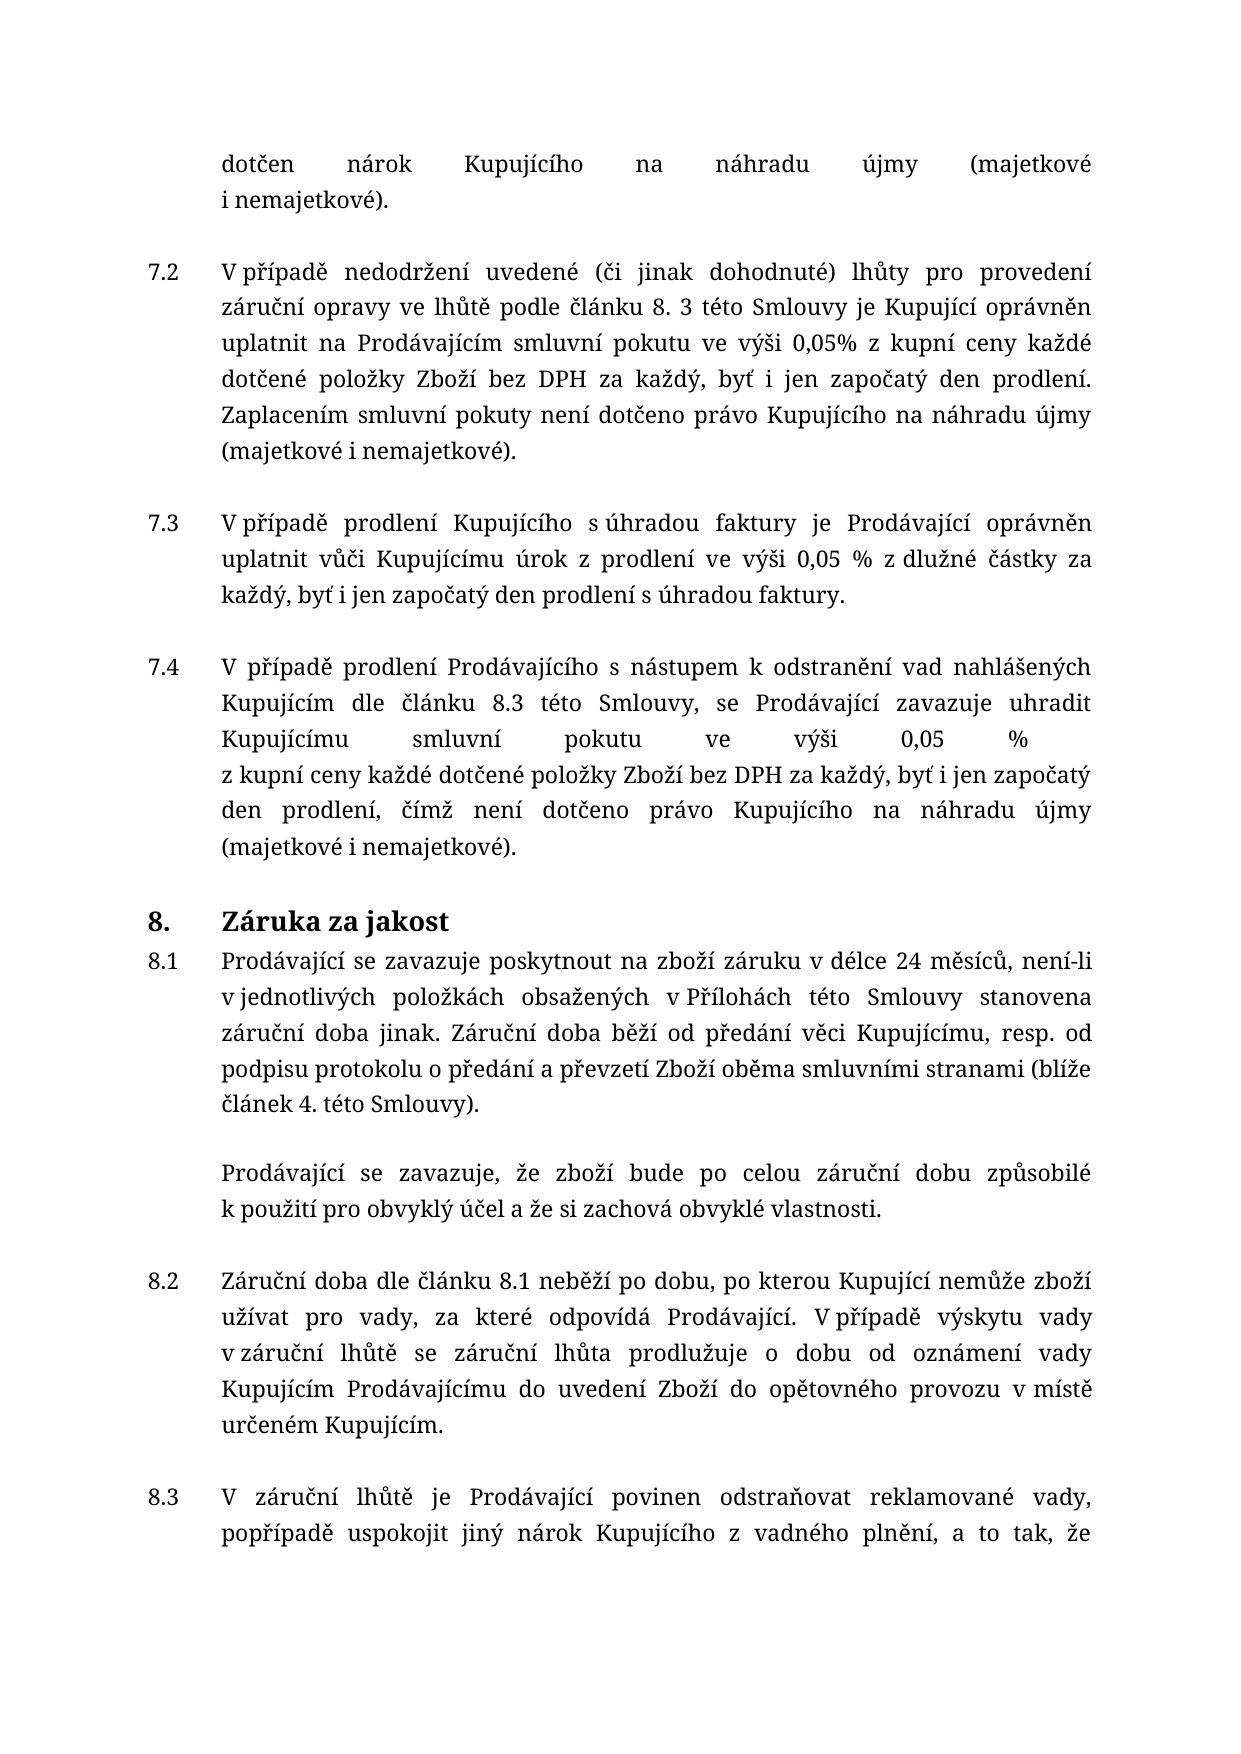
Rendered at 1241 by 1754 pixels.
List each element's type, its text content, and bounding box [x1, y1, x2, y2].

text 8.2 Záruční doba dle článku 8.1 neběží po dobu, po kterou Kupující nemůže zboží užívat pro vady, za které odpovídá Prodávající. V případě výskytu vady v záruční lhůtě se záruční lhůta prodlužuje o dobu od oznámení vady Kupujícím Prodávajícímu do uvedení Zboží do opětovného provozu v místě určeném Kupujícím. [148, 1265, 1093, 1440]
text 8.1 Prodávající se zavazuje poskytnout na zboží záruku v délce 24 měsíců, není-li v jednotlivých položkách obsažených v Přílohách této Smlouvy stanovena záruční doba jinak. Záruční doba běží od předání věci Kupujícímu, resp. od podpisu protokolu o předání a převzetí Zboží oběma smluvními stranami (blíže článek 4. této Smlouvy). [148, 945, 1093, 1120]
text 7.3 V případě prodlení Kupujícího s úhradou faktury je Prodávající oprávněn uplatnit vůči Kupujícímu úrok z prodlení ve výši 0,05 % z dlužné částky za každý, byť i jen započatý den prodlení s úhradou faktury. [148, 507, 1093, 610]
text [148, 148, 1093, 215]
text Prodávající se zavazuje, že zboží bude po celou záruční dobu způsobilé k použití pro obvyklý účel a že si zachová obvyklé vlastnosti. [221, 1157, 1093, 1224]
text 7.2 V případě nedodržení uvedené (či jinak dohodnuté) lhůty pro provedení záruční opravy ve lhůtě podle článku 8. 3 této Smlouvy je Kupující oprávněn uplatnit na Prodávajícím smluvní pokutu ve výši 0,05% z kupní ceny každé dotčené položky Zboží bez DPH za každý, byť i jen započatý den prodlení. Zaplacením smluvní pokuty není dotčeno právo Kupujícího na náhradu újmy (majetkové i nemajetkové). [148, 255, 1093, 466]
text 8. Záruka za jakost [148, 902, 1093, 939]
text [148, 1481, 1093, 1548]
text 7.4 V případě prodlení Prodávajícího s nástupem k odstranění vad nahlášených Kupujícím dle článku 8.3 této Smlouvy, se Prodávající zavazuje uhradit Kupujícímu smluvní pokutu ve výši 0,05 % z kupní ceny každé dotčené položky Zboží bez DPH za každý, byť i jen započatý den prodlení, čímž není dotčeno právo Kupujícího na náhradu újmy (majetkové i nemajetkové). [148, 651, 1093, 862]
